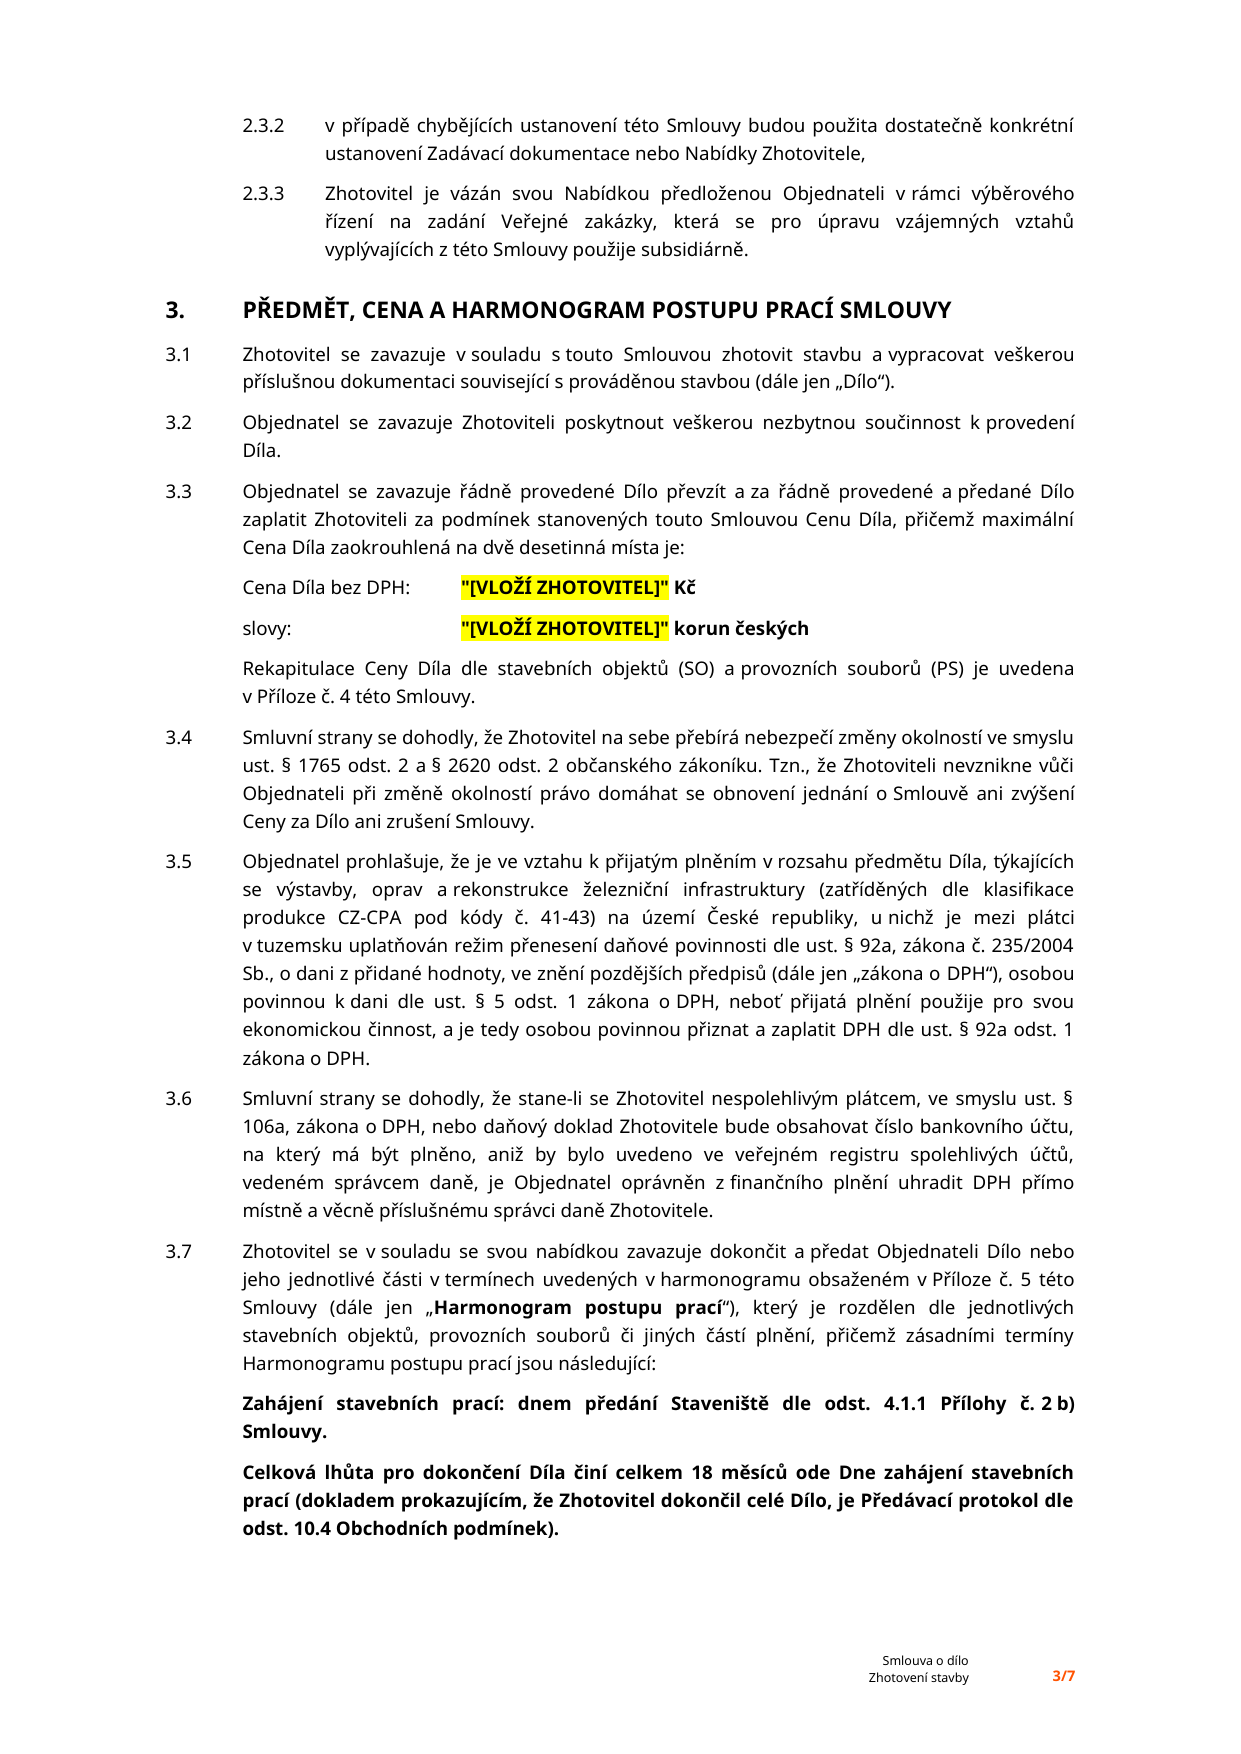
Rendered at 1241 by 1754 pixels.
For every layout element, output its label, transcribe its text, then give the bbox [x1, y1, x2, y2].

text Cena Díla bez DPH: "[VLOŽÍ ZHOTOVITEL]" Kč [242, 574, 1075, 600]
text Rekapitulace Ceny Díla dle stavebních objektů (SO) a provozních souborů (PS) je uvedena v Příloze č. 4 této Smlouvy. [242, 656, 1075, 709]
text Objednatel se zavazuje Zhotoviteli poskytnout veškerou nezbytnou součinnost k provedení Díla. [165, 409, 1075, 463]
text Smluvní strany se dohodly, že stane-li se Zhotovitel nespolehlivým plátcem, ve smyslu ust. § 106a, zákona o DPH, nebo daňový doklad Zhotovitele bude obsahovat číslo bankovního účtu, na který má být plněno, aniž by bylo uvedeno ve veřejném registru spolehlivých účtů, vedeném správcem daně, je Objednatel oprávněn z finančního plnění uhradit DPH přímo místně a věcně příslušnému správci daně Zhotovitele. [165, 1085, 1075, 1223]
text Zhotovitel se v souladu se svou nabídkou zavazuje dokončit a předat Objednateli Dílo nebo jeho jednotlivé části v termínech uvedených v harmonogramu obsaženém v Příloze č. 5 této Smlouvy (dále jen „Harmonogram postupu prací“), který je rozdělen dle jednotlivých stavebních objektů, provozních souborů či jiných částí plnění, přičemž zásadními termíny Harmonogramu postupu prací jsou následující: [165, 1238, 1075, 1376]
text Zhotovitel se zavazuje v souladu s touto Smlouvou zhotovit stavbu a vypracovat veškerou příslušnou dokumentaci související s prováděnou stavbou (dále jen „Dílo“). [165, 341, 1075, 394]
text Celková lhůta pro dokončení Díla činí celkem 18 měsíců ode Dne zahájení stavebních prací (dokladem prokazujícím, že Zhotovitel dokončil celé Dílo, je Předávací protokol dle odst. 10.4 Obchodních podmínek). [242, 1459, 1075, 1541]
text Zhotovitel je vázán svou Nabídkou předloženou Objednateli v rámci výběrového řízení na zadání Veřejné zakázky, která se pro úpravu vzájemných vztahů vyplývajících z této Smlouvy použije subsidiárně. [242, 181, 1075, 262]
text Objednatel se zavazuje řádně provedené Dílo převzít a za řádně provedené a předané Dílo zaplatit Zhotoviteli za podmínek stanovených touto Smlouvou Cenu Díla, přičemž maximální Cena Díla zaokrouhlená na dvě desetinná místa je: [165, 478, 1075, 559]
text v případě chybějících ustanovení této Smlouvy budou použita dostatečně konkrétní ustanovení Zadávací dokumentace nebo Nabídky Zhotovitele, [242, 112, 1075, 166]
text Zahájení stavebních prací: dnem předání Staveniště dle odst. 4.1.1 Přílohy č. 2 b) Smlouvy. [242, 1391, 1075, 1444]
text PŘEDMĚT, CENA A HARMONOGRAM POSTUPU PRACÍ SMLOUVY [165, 294, 1075, 325]
text Smluvní strany se dohodly, že Zhotovitel na sebe přebírá nebezpečí změny okolností ve smyslu ust. § 1765 odst. 2 a § 2620 odst. 2 občanského zákoníku. Tzn., že Zhotoviteli nevznikne vůči Objednateli při změně okolností právo domáhat se obnovení jednání o Smlouvě ani zvýšení Ceny za Dílo ani zrušení Smlouvy. [165, 724, 1075, 834]
text Objednatel prohlašuje, že je ve vztahu k přijatým plněním v rozsahu předmětu Díla, týkajících se výstavby, oprav a rekonstrukce železniční infrastruktury (zatříděných dle klasifikace produkce CZ-CPA pod kódy č. 41-43) na území České republiky, u nichž je mezi plátci v tuzemsku uplatňován režim přenesení daňové povinnosti dle ust. § 92a, zákona č. 235/2004 Sb., o dani z přidané hodnoty, ve znění pozdějších předpisů (dále jen „zákona o DPH“), osobou povinnou k dani dle ust. § 5 odst. 1 zákona o DPH, neboť přijatá plnění použije pro svou ekonomickou činnost, a je tedy osobou povinnou přiznat a zaplatit DPH dle ust. § 92a odst. 1 zákona o DPH. [165, 849, 1075, 1070]
text slovy: "[VLOŽÍ ZHOTOVITEL]" korun českých [242, 615, 461, 641]
text slovy: "[VLOŽÍ ZHOTOVITEL]" korun českých [669, 615, 1075, 641]
